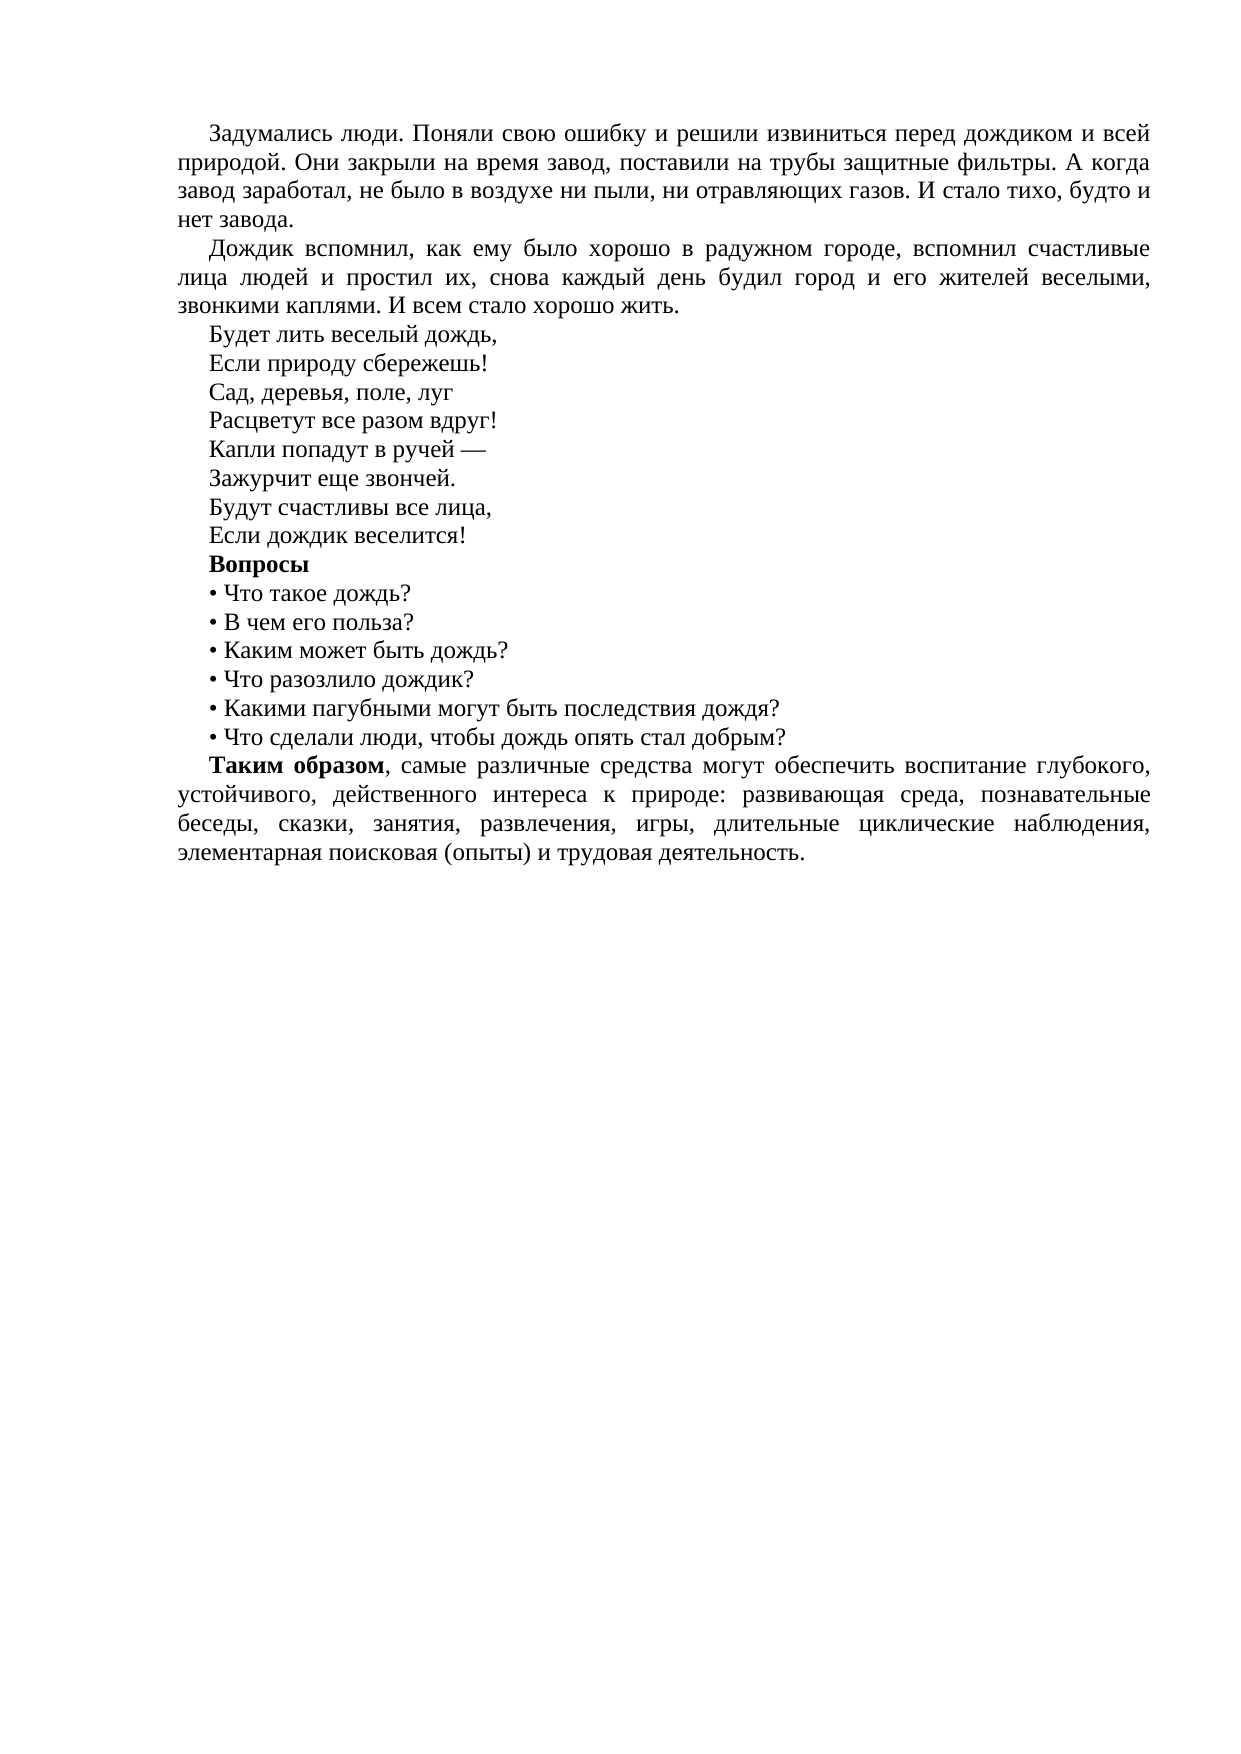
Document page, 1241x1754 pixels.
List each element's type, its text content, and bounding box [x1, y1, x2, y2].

text Если природу сбережешь! [177, 348, 1152, 377]
text • Что сделали люди, чтобы дождь опять стал добрым? [177, 722, 1152, 751]
text Капли попадут в ручей — [177, 434, 1152, 463]
text Зажурчит еще звончей. [177, 463, 1152, 492]
text Сад, деревья, поле, луг [177, 377, 1152, 406]
text Вопросы [177, 549, 1152, 578]
text • Какими пагубными могут быть последствия дождя? [177, 693, 1152, 722]
text • Каким может быть дождь? [177, 636, 1152, 664]
text Задумались люди. Поняли свою ошибку и решили извиниться перед дождиком и всей природой. Они закрыли на время завод, поставили на трубы защитные фильтры. А когда завод заработал, не было в воздухе ни пыли, ни отравляющих газов. И стало тихо, будто и нет завода. [177, 118, 1152, 233]
text • Что такое дождь? [177, 578, 1152, 607]
text • Что разозлило дождик? [177, 664, 1152, 693]
text Расцветут все разом вдруг! [177, 406, 1152, 434]
text Дождик вспомнил, как ему было хорошо в радужном городе, вспомнил счастливые лица людей и простил их, снова каждый день будил город и его жителей веселыми, звонкими каплями. И всем стало хорошо жить. [177, 233, 1152, 319]
text • В чем его польза? [177, 607, 1152, 636]
text Если дождик веселится! [177, 521, 1152, 549]
text Таким образом, самые различные средства могут обеспечить воспитание глубокого, устойчивого, действенного интереса к природе: развивающая среда, познавательные беседы, сказки, занятия, развлечения, игры, длительные циклические наблюдения, элементарная поисковая (опыты) и трудовая деятельность. [177, 751, 1152, 866]
text Будут счастливы все лица, [177, 492, 1152, 521]
text Будет лить веселый дождь, [177, 319, 1152, 348]
